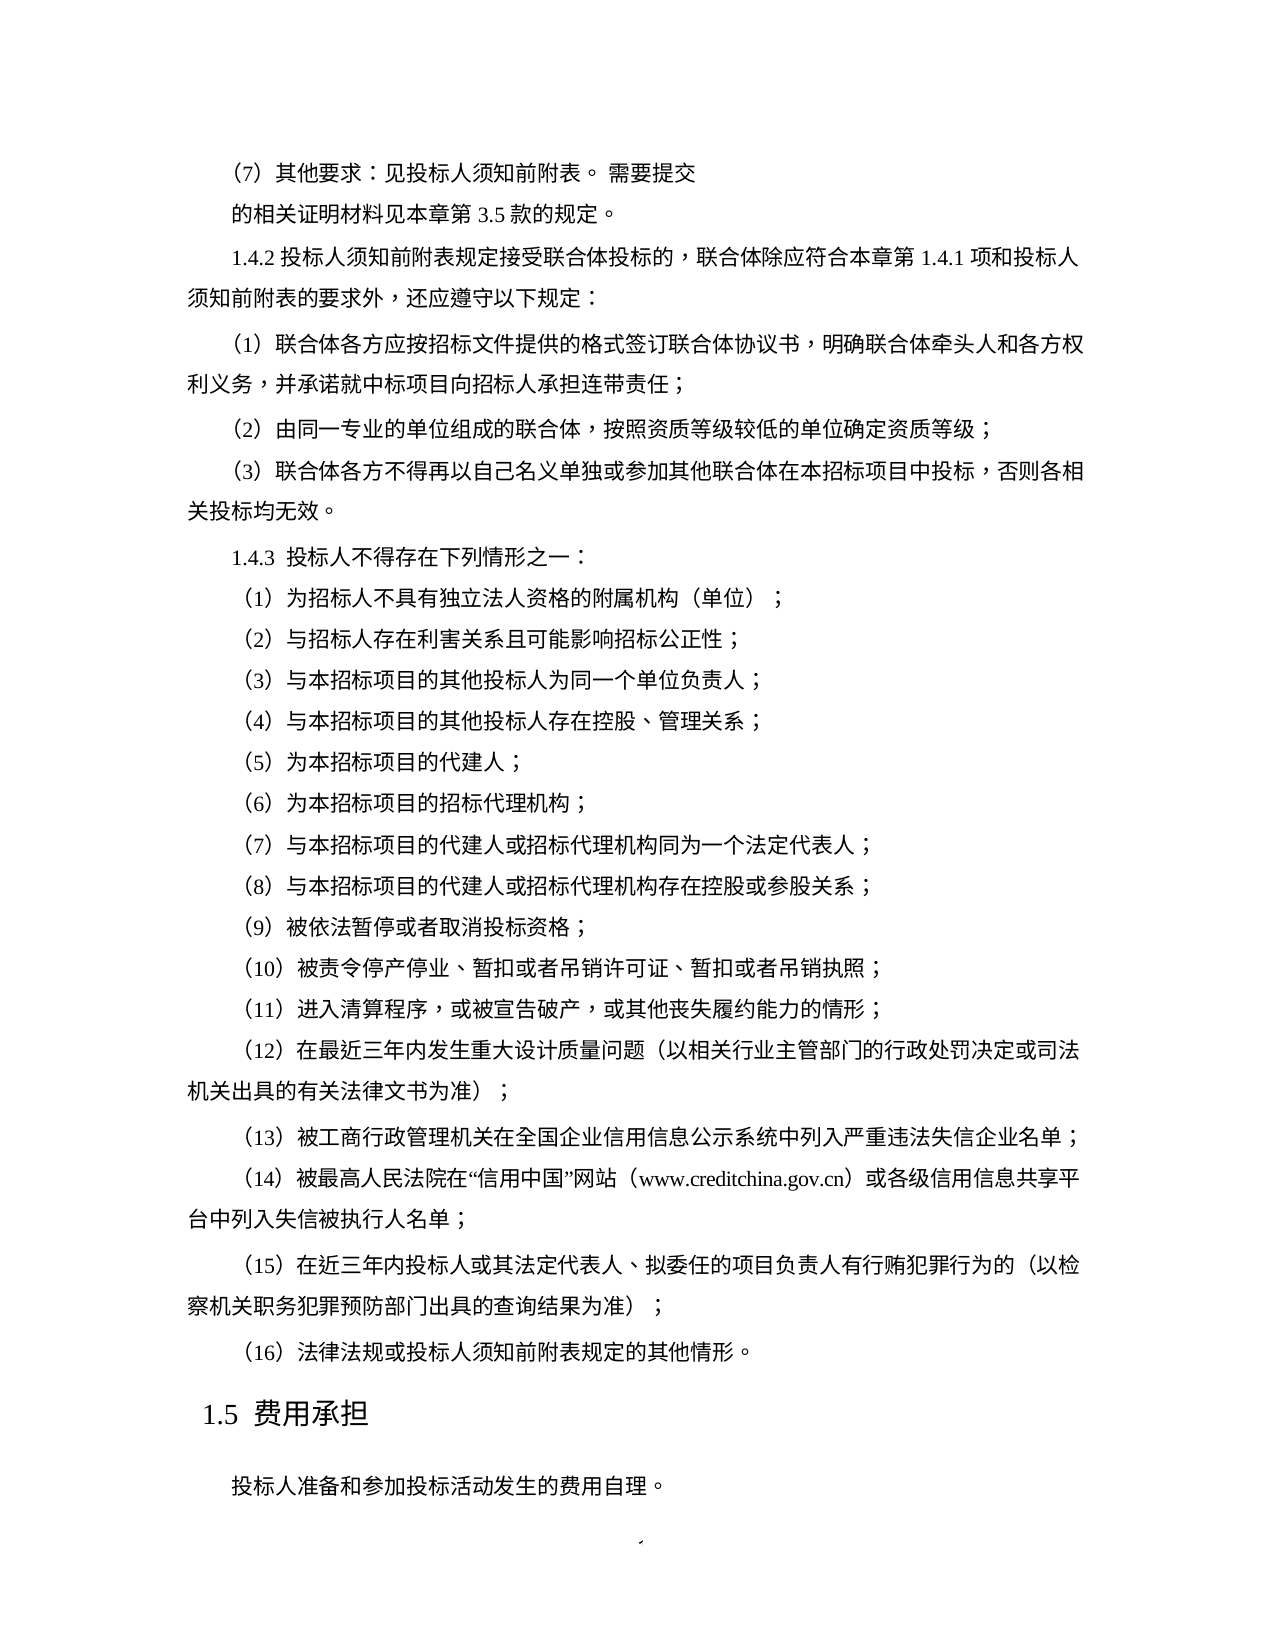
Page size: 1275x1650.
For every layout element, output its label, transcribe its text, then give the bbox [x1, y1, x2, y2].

text （8）与本招标项目的代建人或招标代理机构存在控股或参股关系； [231, 871, 1089, 900]
text （10）被责令停产停业、暂扣或者吊销许可证、暂扣或者吊销执照； [231, 953, 1089, 983]
text （6）为本招标项目的招标代理机构； [231, 788, 1089, 818]
text （12）在最近三年内发生重大设计质量问题（以相关行业主管部门的行政处罚决定或司法 机关出具的有关法律文书为准）； [187, 1035, 1089, 1106]
text （7）其他要求：见投标人须知前附表。 需要提交的相关证明材料见本章第 3.5 款的规定。 [220, 158, 709, 228]
text （16）法律法规或投标人须知前附表规定的其他情形。 [231, 1337, 1089, 1366]
subtitle 1.5 费用承担 [202, 1393, 1089, 1433]
text （15）在近三年内投标人或其法定代表人、拟委任的项目负责人有行贿犯罪行为的（以检 察机关职务犯罪预防部门出具的查询结果为准）； [187, 1250, 1089, 1321]
text （1）联合体各方应按招标文件提供的格式签订联合体协议书，明确联合体牵头人和各方权 利义务，并承诺就中标项目向招标人承担连带责任； [187, 329, 1089, 399]
text （2）与招标人存在利害关系且可能影响招标公正性； [231, 624, 1089, 653]
text 1.4.3 投标人不得存在下列情形之一： [231, 542, 1089, 571]
text （3）与本招标项目的其他投标人为同一个单位负责人； [231, 665, 1089, 695]
text （11）进入清算程序，或被宣告破产，或其他丧失履约能力的情形； [231, 994, 1089, 1024]
text （1）为招标人不具有独立法人资格的附属机构（单位）； [231, 583, 1089, 613]
text （3）联合体各方不得再以自己名义单独或参加其他联合体在本招标项目中投标，否则各相 关投标均无效。 [187, 456, 1089, 526]
text （2）由同一专业的单位组成的联合体，按照资质等级较低的单位确定资质等级； [220, 414, 1089, 444]
text 投标人准备和参加投标活动发生的费用自理。 [231, 1471, 1089, 1501]
text （7）与本招标项目的代建人或招标代理机构同为一个法定代表人； [231, 830, 1089, 859]
text （5）为本招标项目的代建人； [231, 747, 1089, 777]
text （4）与本招标项目的其他投标人存在控股、管理关系； [231, 706, 1089, 736]
text （13）被工商行政管理机关在全国企业信用信息公示系统中列入严重违法失信企业名单； [231, 1122, 1089, 1152]
text （14）被最高人民法院在“信用中国”网站（www.creditchina.gov.cn）或各级信用信息共享平 台中列入失信被执行人名单； [187, 1163, 1089, 1234]
text 1.4.2 投标人须知前附表规定接受联合体投标的，联合体除应符合本章第 1.4.1 项和投标人 须知前附表的要求外，还应遵守以下规定： [187, 242, 1089, 313]
text （9）被依法暂停或者取消投标资格； [231, 912, 1089, 942]
